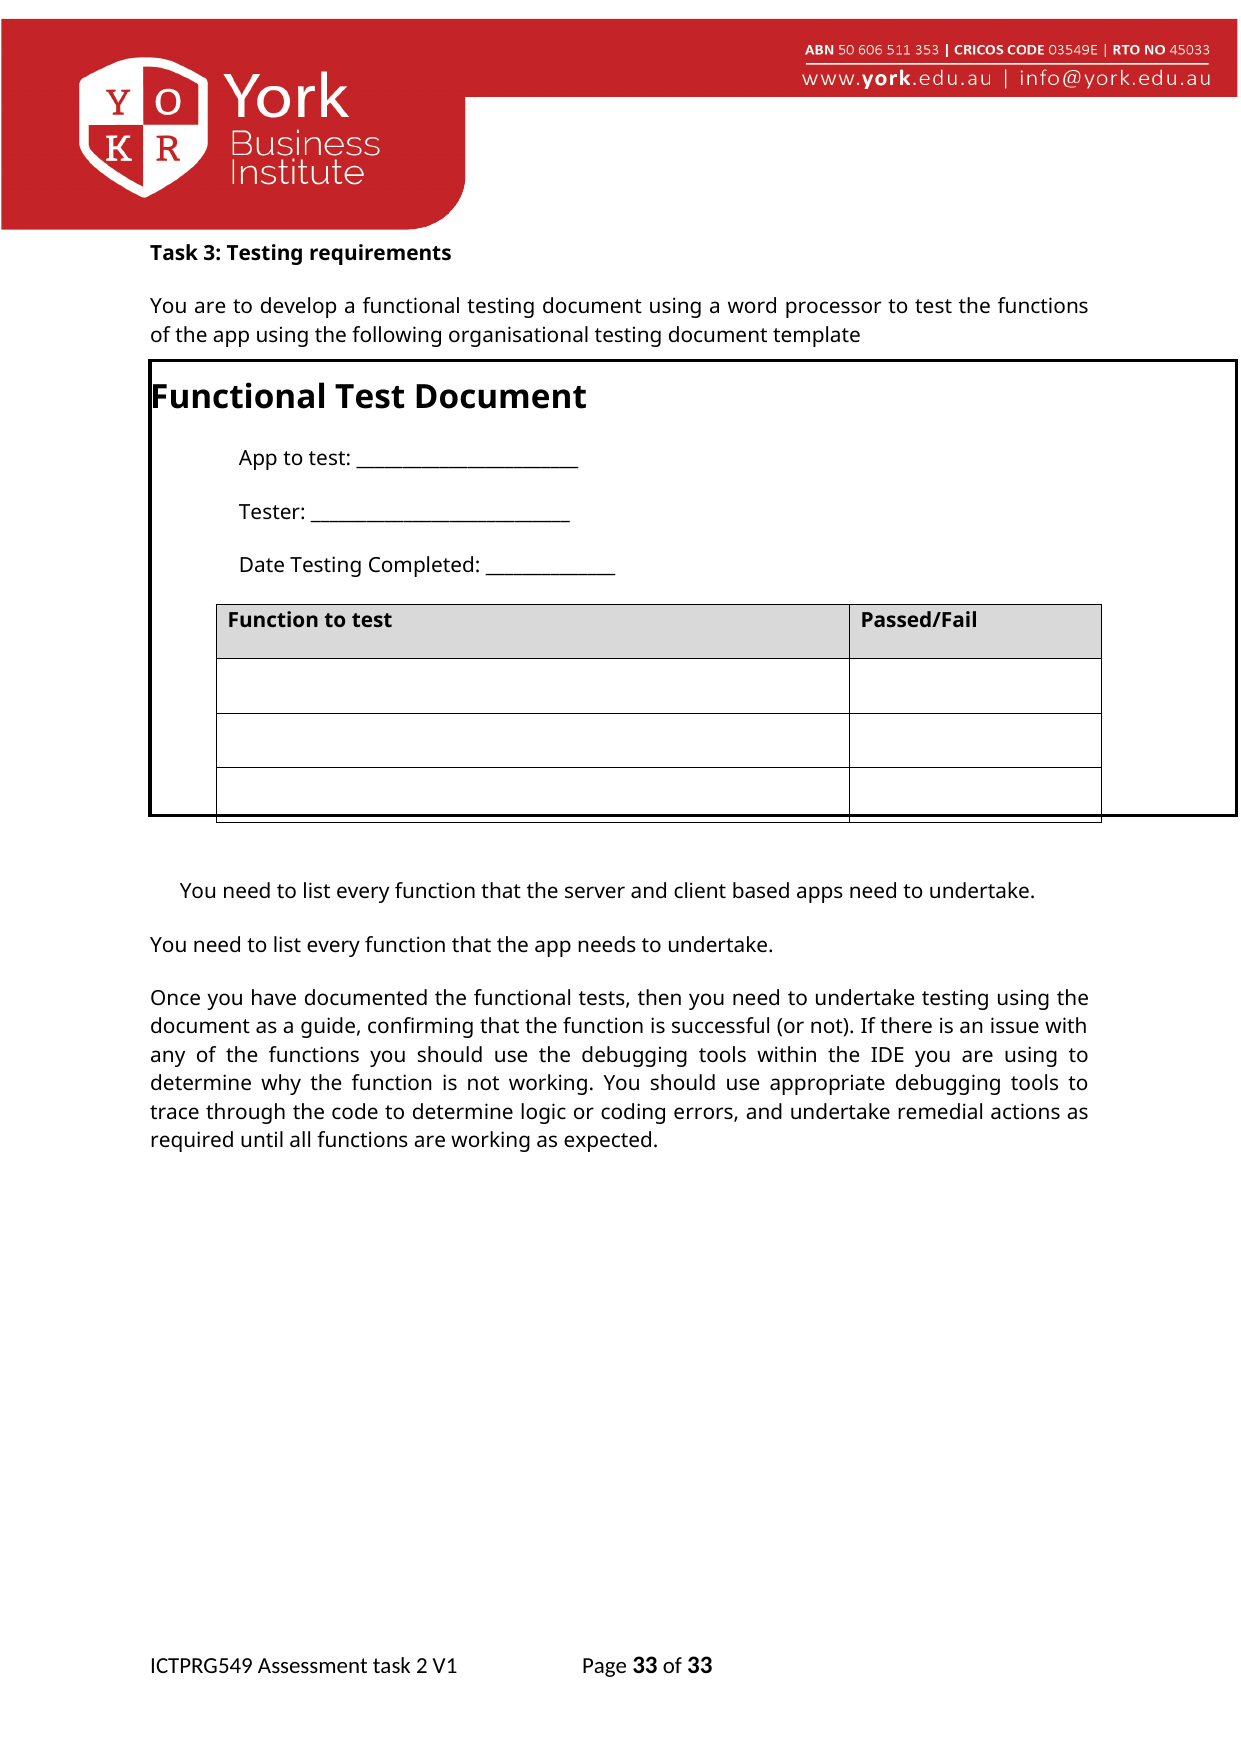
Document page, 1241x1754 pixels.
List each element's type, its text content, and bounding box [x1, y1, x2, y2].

table_cell [850, 659, 1101, 713]
table_cell [217, 659, 849, 713]
text Tester: ____________________________ [152, 497, 1090, 525]
text Date Testing Completed: ______________ [152, 550, 1090, 579]
table_header Function to test [217, 605, 849, 658]
table_cell [850, 817, 1101, 822]
table_cell [217, 768, 849, 814]
text You need to list every function that the server and client based apps need to undertake. [179, 876, 1090, 905]
text You need to list every function that the app needs to undertake. [150, 930, 1090, 958]
text You are to develop a functional testing document using a word processor to test the functions of the app using the following organisational testing document template [150, 291, 1090, 348]
table_cell [850, 768, 1101, 814]
text Functional Test Document [152, 373, 1090, 418]
table_cell [850, 714, 1101, 767]
table_header Passed/Fail [850, 605, 1101, 658]
picture [0, 18, 1236, 235]
table_cell [217, 714, 849, 767]
text Task 3: Testing requirements [150, 238, 1090, 266]
table_cell [217, 817, 849, 822]
text App to test: ________________________ [152, 443, 1090, 472]
text Once you have documented the functional tests, then you need to undertake testing using the document as a guide, confirming that the function is successful (or not). If there is an issue with any of the functions you should use the debugging tools within the IDE you are using to determine why the function is not working. You should use appropriate debugging tools to trace through the code to determine logic or coding errors, and undertake remedial actions as required until all functions are working as expected. [150, 983, 1090, 1154]
